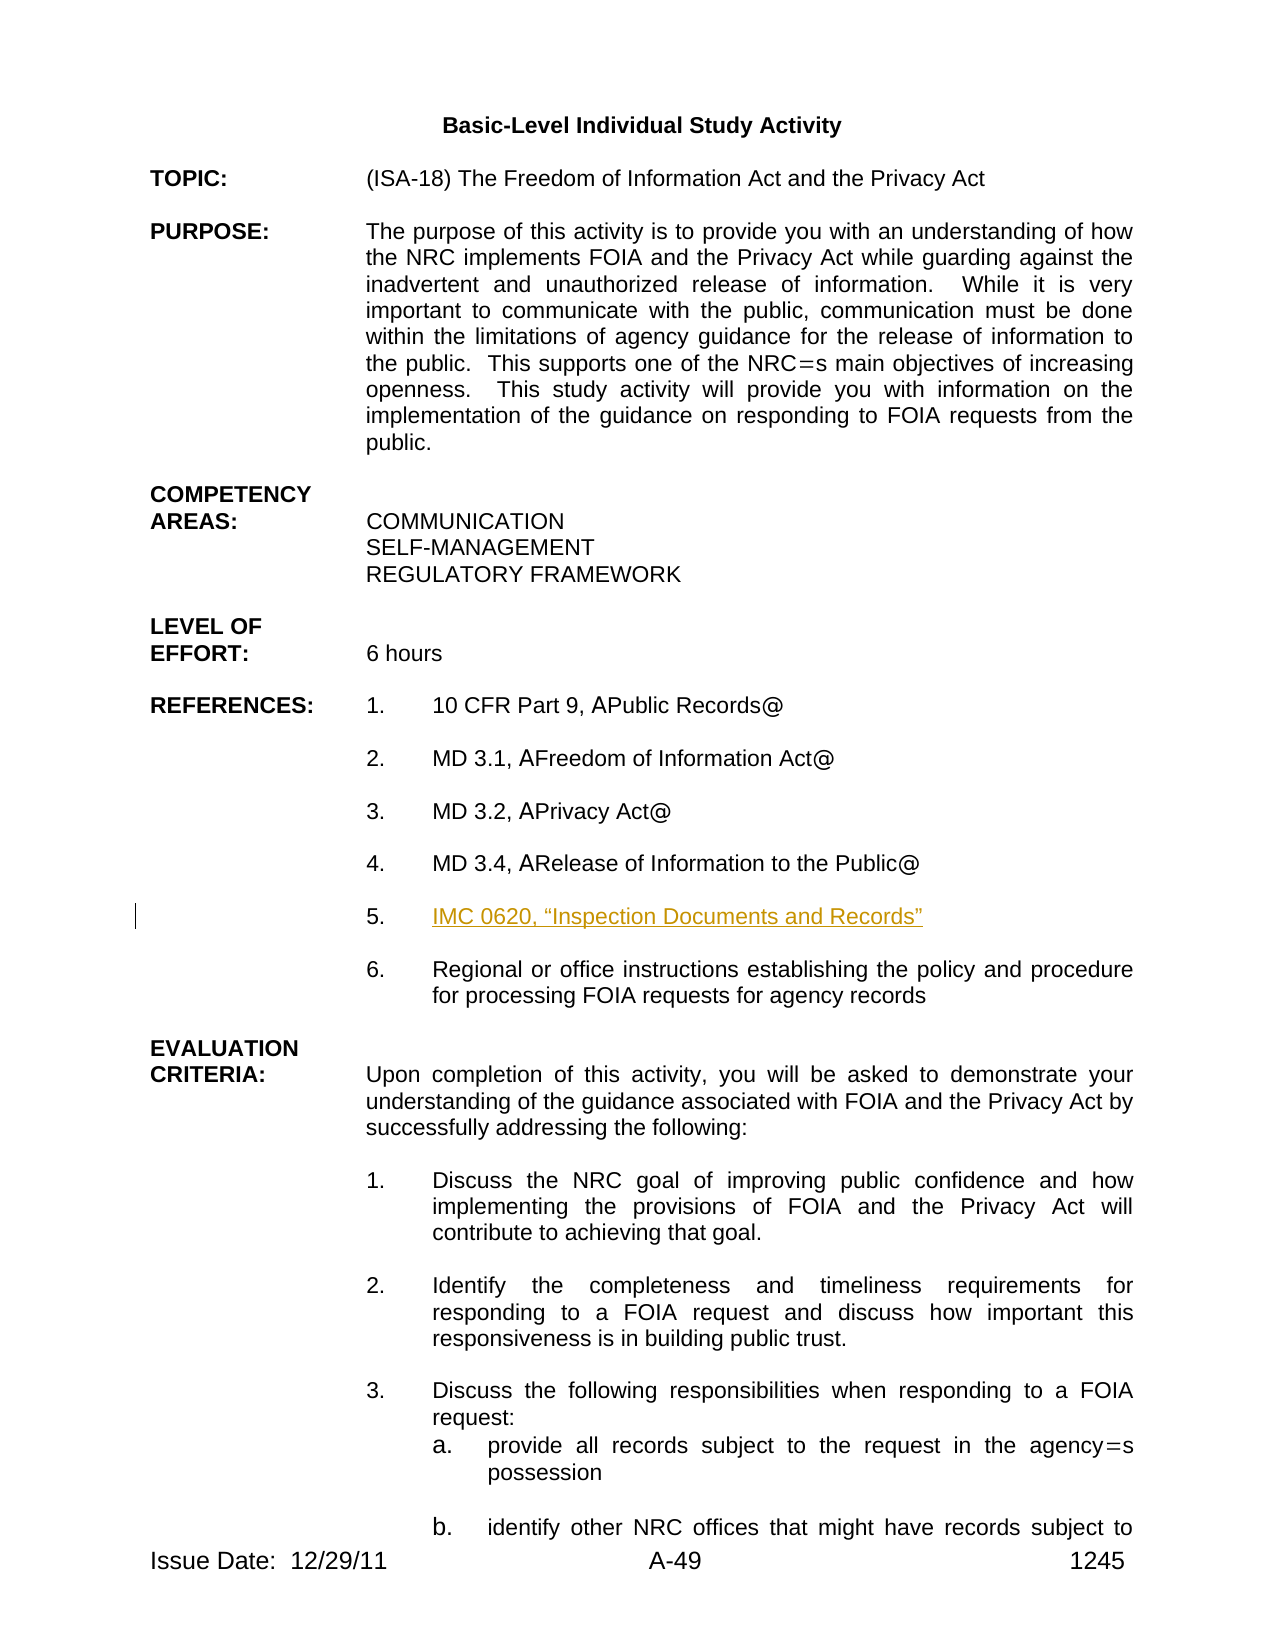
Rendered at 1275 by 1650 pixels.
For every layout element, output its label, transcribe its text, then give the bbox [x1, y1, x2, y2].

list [432, 1512, 1134, 1540]
text AREAS: COMMUNICATION [150, 508, 1134, 534]
list MD 3.2, Privacy Act [366, 798, 1134, 824]
text CRITERIA: Upon completion of this activity, you will be asked to demonstrate your understanding of the guidance associated with FOIA and the Privacy Act by successfully addressing the following: [150, 1061, 1134, 1140]
list MD 3.1, Freedom of Information Act [366, 745, 1134, 771]
list provide all records subject to the request in the agencys possession [432, 1430, 1134, 1485]
text Basic-Level Individual Study Activity [150, 112, 1134, 139]
list Regional or office instructions establishing the policy and procedure for processing FOIA requests for agency records [366, 956, 1134, 1008]
text LEVEL OF [150, 613, 1134, 639]
text REGULATORY FRAMEWORK [366, 561, 1134, 587]
text SELF-MANAGEMENT [366, 534, 1134, 561]
text REFERENCES: 1. 10 CFR Part 9, Public Records [150, 692, 1134, 719]
text TOPIC: (ISA-18) The Freedom of Information Act and the Privacy Act [150, 165, 1134, 192]
list Discuss the NRC goal of improving public confidence and how implementing the provisions of FOIA and the Privacy Act will contribute to achieving that goal. [366, 1167, 1134, 1246]
list Identify the completeness and timeliness requirements for responding to a FOIA request and discuss how important this responsiveness is in building public trust. [366, 1272, 1134, 1351]
list Discuss the following responsibilities when responding to a FOIA request: [366, 1377, 1134, 1430]
text PURPOSE: The purpose of this activity is to provide you with an understanding of how the NRC implements FOIA and the Privacy Act while guarding against the inadvertent and unauthorized release of information. While it is very important to communicate with the public, communication must be done within the limitations of agency guidance for the release of information to the public. This supports one of the NRCs main objectives of increasing openness. This study activity will provide you with information on the implementation of the guidance on responding to FOIA requests from the public. [150, 218, 1134, 455]
text EFFORT: 6 hours [150, 639, 1134, 666]
text EVALUATION [150, 1035, 1134, 1061]
text COMPETENCY [150, 481, 1134, 508]
list MD 3.4, Release of Information to the Public [366, 850, 1134, 877]
